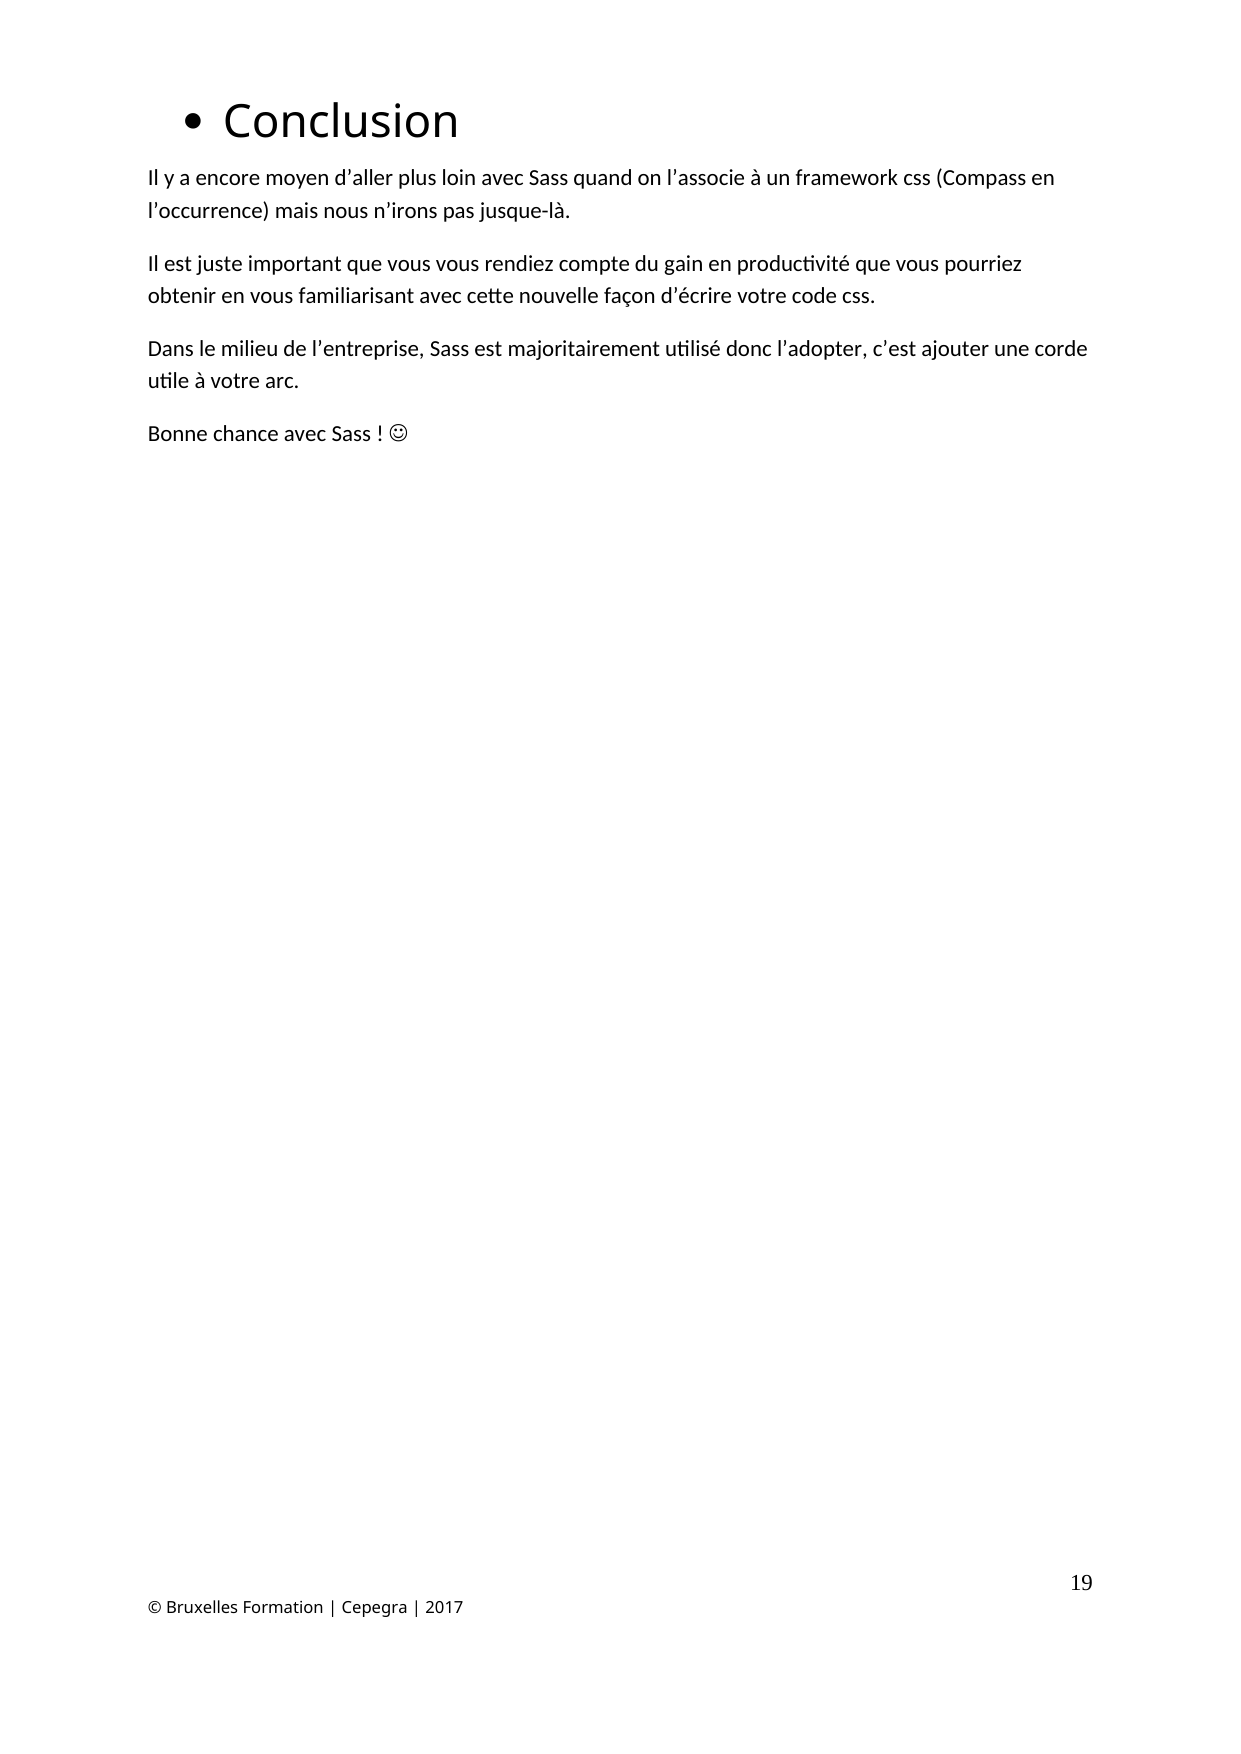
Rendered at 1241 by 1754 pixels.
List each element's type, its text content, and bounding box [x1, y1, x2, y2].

text Il y a encore moyen d’aller plus loin avec Sass quand on l’associe à un framework css (Compass en l’occurrence) mais nous n’irons pas jusque-là. [148, 163, 1093, 224]
subtitle Conclusion [185, 89, 1093, 151]
text Dans le milieu de l’entreprise, Sass est majoritairement utilisé donc l’adopter, c’est ajouter une corde utile à votre arc. [148, 334, 1093, 394]
text Bonne chance avec Sass ! [148, 419, 1093, 447]
text Il est juste important que vous vous rendiez compte du gain en productivité que vous pourriez obtenir en vous familiarisant avec cette nouvelle façon d’écrire votre code css. [148, 249, 1093, 309]
